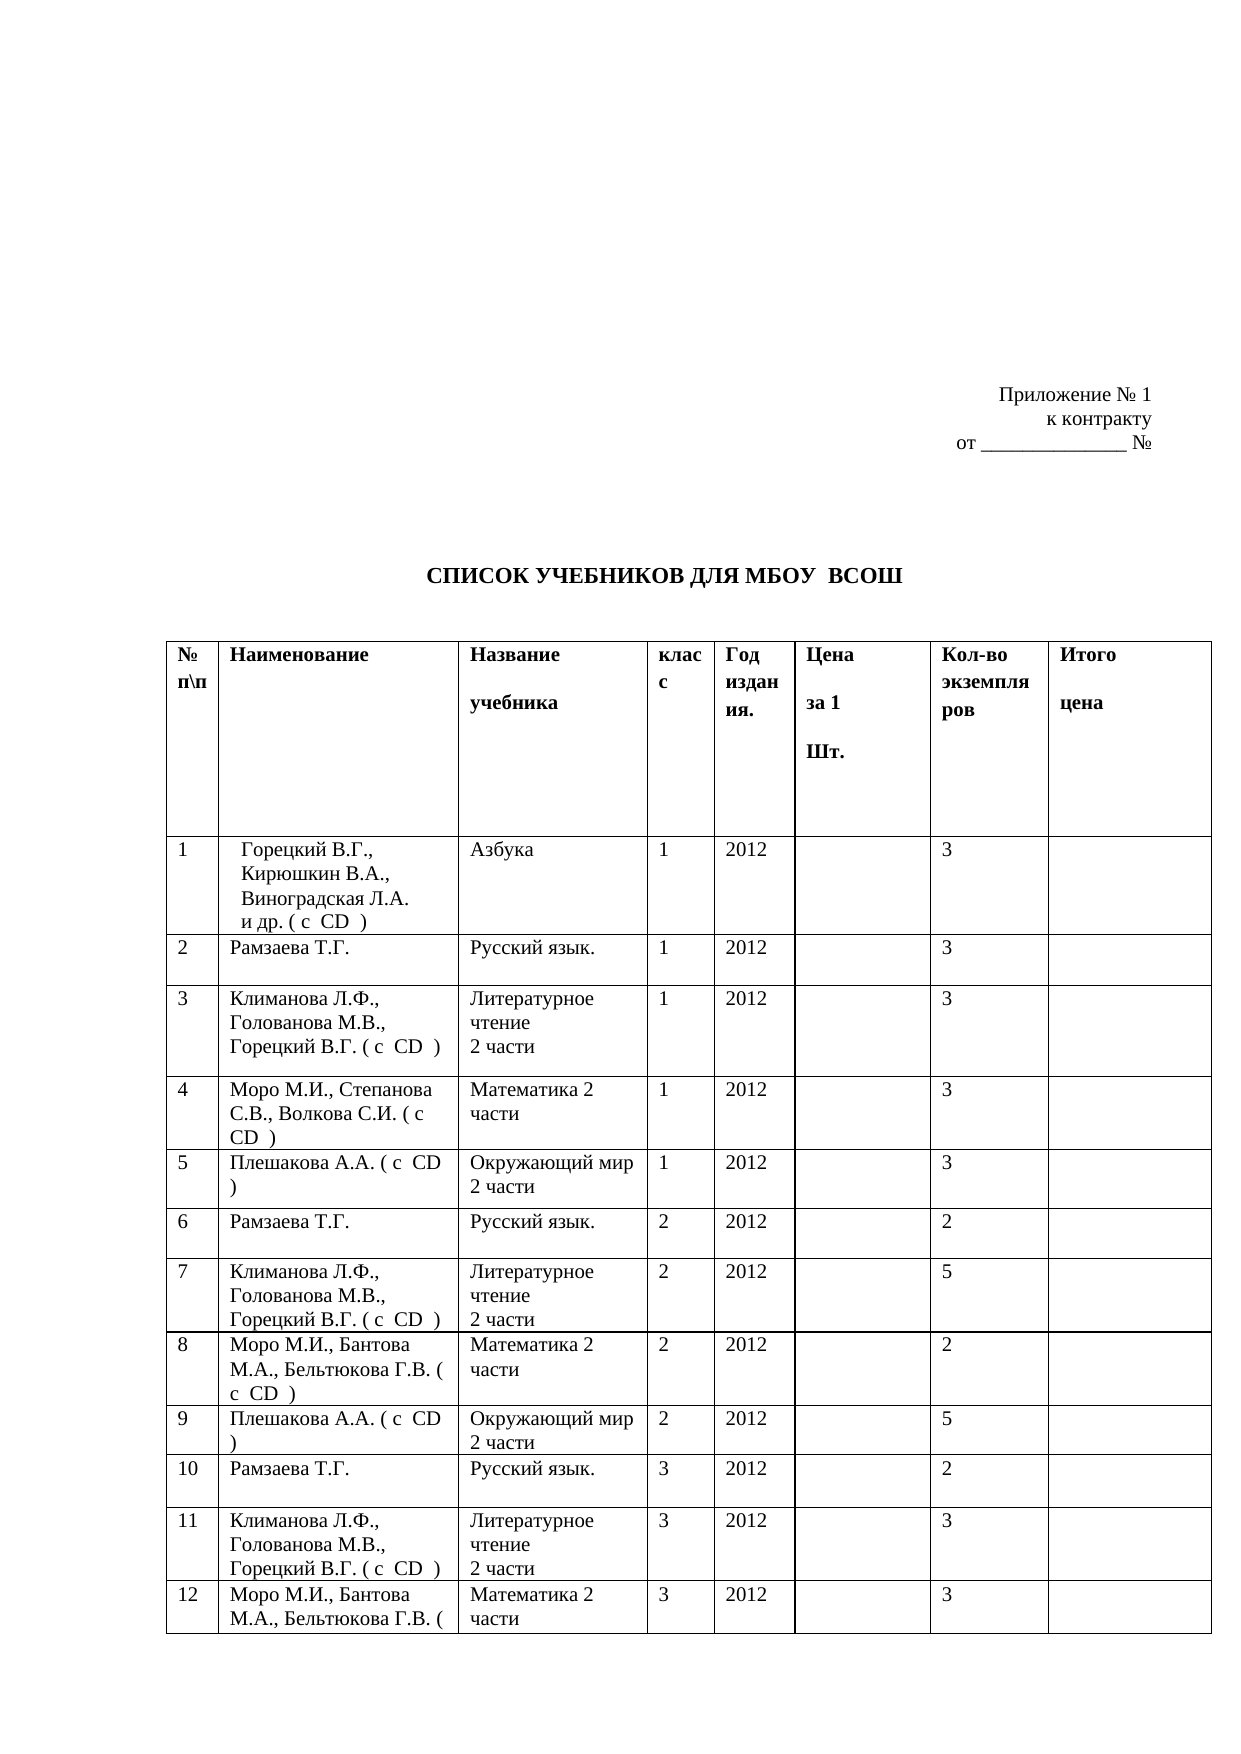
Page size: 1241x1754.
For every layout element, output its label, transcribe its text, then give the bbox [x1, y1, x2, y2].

table_header Кол-во экземпляров [931, 642, 1048, 836]
table_cell 2012 [715, 1209, 794, 1258]
table_cell 2012 [715, 1333, 794, 1404]
table_cell [1049, 935, 1211, 985]
table_cell Окружающий мир 2 части [459, 1406, 647, 1454]
table_cell [796, 986, 930, 1076]
table_cell Русский язык. [459, 935, 647, 985]
table_header Цена за 1 Шт. [796, 642, 930, 836]
text от ______________ № [842, 430, 1152, 454]
table_cell [796, 1508, 930, 1580]
table_cell 2 [931, 1333, 1048, 1404]
table_cell Моро М.И., Бантова М.А., Бельтюкова Г.В. ( с CD ) [219, 1333, 458, 1404]
table_cell 7 [167, 1259, 218, 1331]
table_cell 4 [167, 1077, 218, 1149]
table_cell Рамзаева Т.Г. [219, 935, 458, 985]
table_cell [1049, 837, 1211, 934]
table_cell Математика 2 части [459, 1077, 647, 1149]
table_cell 6 [167, 1209, 218, 1258]
table_cell 2 [648, 1406, 714, 1454]
table_cell 3 [931, 986, 1048, 1076]
table_cell [1049, 986, 1211, 1076]
table_cell [1049, 1209, 1211, 1258]
table_cell 11 [167, 1508, 218, 1580]
table_cell [1049, 1455, 1211, 1507]
table_cell Математика 2 части [459, 1333, 647, 1404]
table_cell 2 [648, 1259, 714, 1331]
table_cell 3 [931, 1150, 1048, 1208]
table_cell [796, 1150, 930, 1208]
table_cell 2 [167, 935, 218, 985]
table_cell [1049, 1259, 1211, 1331]
table_cell 3 [931, 1508, 1048, 1580]
table_header Год издания. [715, 642, 794, 836]
table_cell 2012 [715, 1259, 794, 1331]
table_cell Рамзаева Т.Г. [219, 1455, 458, 1507]
table_cell 3 [648, 1455, 714, 1507]
table_cell [796, 935, 930, 985]
table_header № п\п [167, 642, 218, 836]
table_cell 1 [648, 986, 714, 1076]
table_cell [1049, 1508, 1211, 1580]
table_header Наименование [219, 642, 458, 836]
table_cell [219, 837, 458, 934]
table_cell 2012 [715, 986, 794, 1076]
table_cell 2 [931, 1209, 1048, 1258]
table_cell 3 [931, 1581, 1048, 1633]
table_cell 2012 [715, 1406, 794, 1454]
table_cell 3 [648, 1508, 714, 1580]
table_cell [796, 1406, 930, 1454]
table_cell [796, 1259, 930, 1331]
table_cell Плешакова А.А. ( с CD ) [219, 1150, 458, 1208]
table_cell [1049, 1150, 1211, 1208]
table_cell 1 [167, 837, 218, 934]
table_cell [1049, 1581, 1211, 1633]
table_cell Литературное чтение 2 части [459, 986, 647, 1076]
table_cell 1 [648, 837, 714, 934]
table_cell 3 [931, 837, 1048, 934]
table_cell 2012 [715, 1150, 794, 1208]
table_cell Рамзаева Т.Г. [219, 1209, 458, 1258]
table_cell 5 [167, 1150, 218, 1208]
table_cell Моро М.И., Степанова С.В., Волкова С.И. ( с CD ) [219, 1077, 458, 1149]
table_cell 5 [931, 1259, 1048, 1331]
table_cell 1 [648, 1150, 714, 1208]
table_cell [796, 1077, 930, 1149]
table_cell 2012 [715, 1077, 794, 1149]
table_cell [796, 1455, 930, 1507]
table_cell [1049, 1333, 1211, 1404]
table_cell 1 [648, 935, 714, 985]
table_cell Климанова Л.Ф., Голованова М.В., Горецкий В.Г. ( с CD ) [219, 1508, 458, 1580]
table_header Итого цена [1049, 642, 1211, 836]
table_cell 3 [931, 935, 1048, 985]
table_cell 3 [648, 1581, 714, 1633]
table_cell [796, 1581, 930, 1633]
table_cell Климанова Л.Ф., Голованова М.В., Горецкий В.Г. ( с CD ) [219, 1259, 458, 1331]
table_cell 2012 [715, 935, 794, 985]
table_cell Плешакова А.А. ( с CD ) [219, 1406, 458, 1454]
table_cell Русский язык. [459, 1209, 647, 1258]
table_cell 2012 [715, 1508, 794, 1580]
table_cell 2 [648, 1209, 714, 1258]
table_cell [1049, 1406, 1211, 1454]
text СПИСОК УЧЕБНИКОВ ДЛЯ МБОУ ВСОШ [177, 562, 1152, 588]
table_cell Литературное чтение 2 части [459, 1259, 647, 1331]
table_cell Климанова Л.Ф., Голованова М.В., Горецкий В.Г. ( с CD ) [219, 986, 458, 1076]
table_cell 9 [167, 1406, 218, 1454]
table_cell 12 [167, 1581, 218, 1633]
table_cell [1049, 1077, 1211, 1149]
table_cell Литературное чтение 2 части [459, 1508, 647, 1580]
table_cell [796, 837, 930, 934]
table_cell 2 [931, 1455, 1048, 1507]
table_cell [796, 1333, 930, 1404]
table_cell 5 [931, 1406, 1048, 1454]
table_cell 2012 [715, 1581, 794, 1633]
table_cell 2 [648, 1333, 714, 1404]
table_cell [796, 1209, 930, 1258]
table_cell 10 [167, 1455, 218, 1507]
text к контракту [842, 406, 1152, 430]
table_cell Азбука [459, 837, 647, 934]
table_cell Математика 2 части [459, 1581, 647, 1633]
table_cell 3 [931, 1077, 1048, 1149]
table_header класс [648, 642, 714, 836]
table_cell Русский язык. [459, 1455, 647, 1507]
table_cell 2012 [715, 1455, 794, 1507]
table_cell 1 [648, 1077, 714, 1149]
table_header Название учебника [459, 642, 647, 836]
table_cell 3 [167, 986, 218, 1076]
table_cell 8 [167, 1333, 218, 1404]
table_cell 2012 [715, 837, 794, 934]
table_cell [219, 1581, 458, 1633]
table_cell Окружающий мир 2 части [459, 1150, 647, 1208]
text Приложение № 1 [177, 382, 1152, 406]
